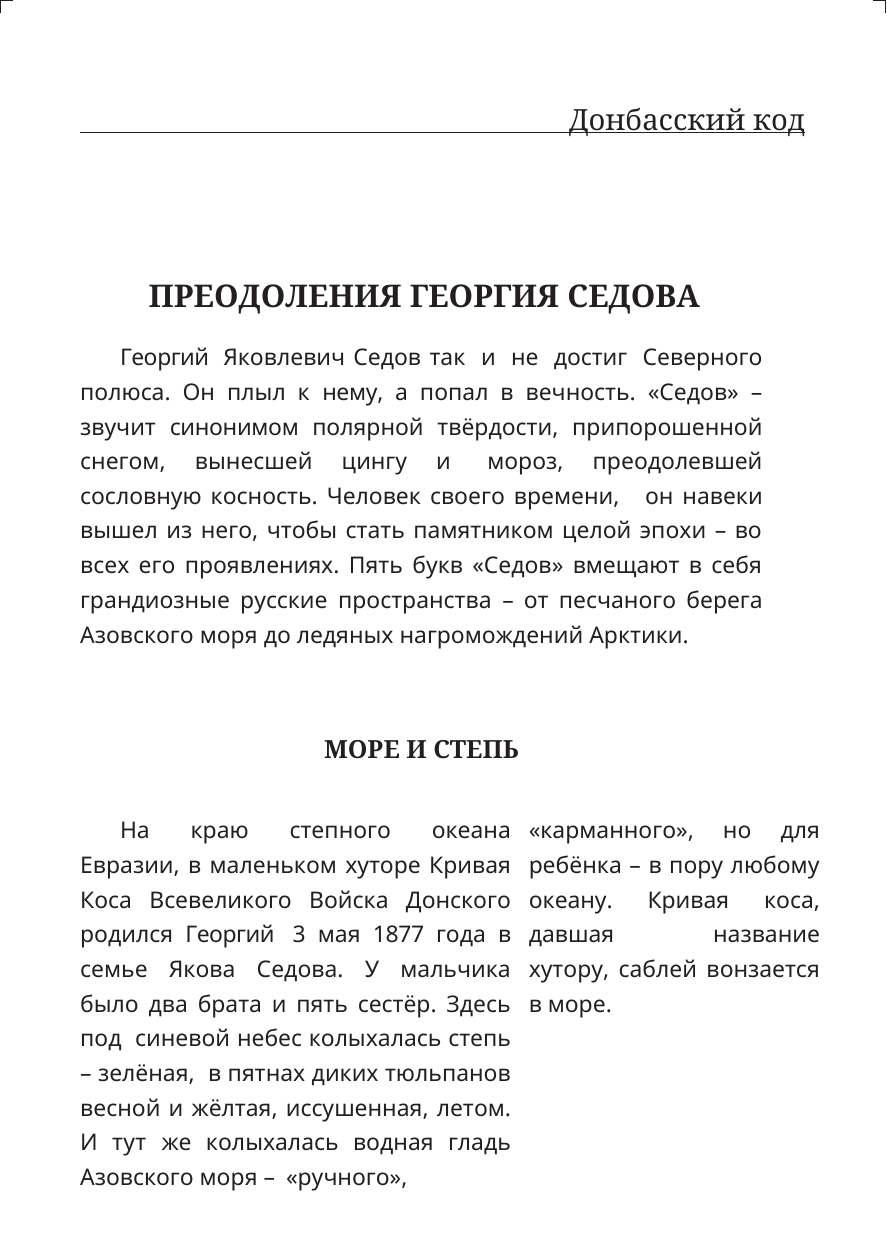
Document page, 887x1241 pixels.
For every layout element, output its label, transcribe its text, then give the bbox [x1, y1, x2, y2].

subtitle Донбасский код [80, 99, 820, 138]
text ПРЕОДОЛЕНИЯ ГЕОРГИЯ СЕДОВА [148, 274, 820, 317]
text Георгий Яковлевич Седов так и не достиг Северного полюса. Он плыл к нему, а попал в вечность. «Седов» – звучит синонимом полярной твёрдости, припорошенной снегом, вынесшей цингу и мороз, преодолевшей сословную косность. Человек своего времени, он навеки вышел из него, чтобы стать памятником целой эпохи – во всех его проявлениях. Пять букв «Седов» вмещают в себя грандиозные русские пространства – от песчаного берега Азовского моря до ледяных нагромождений Арктики. [80, 341, 763, 650]
subtitle МОРЕ И СТЕПЬ [106, 732, 737, 766]
text «карманного», но для ребёнка – в пору любому океану. Кривая коса, давшая название хутору, саблей вонзается в море. [528, 814, 820, 1019]
text На краю степного океана Евразии, в маленьком хуторе Кривая Коса Всевеликого Войска Донского родился Георгий 3 мая 1877 года в семье Якова Седова. У мальчика было два брата и пять сестёр. Здесь под синевой небес колыхалась степь – зелёная, в пятнах диких тюльпанов весной и жёлтая, иссушенная, летом. И тут же колыхалась водная гладь Азовского моря – «ручного», [80, 814, 511, 1192]
